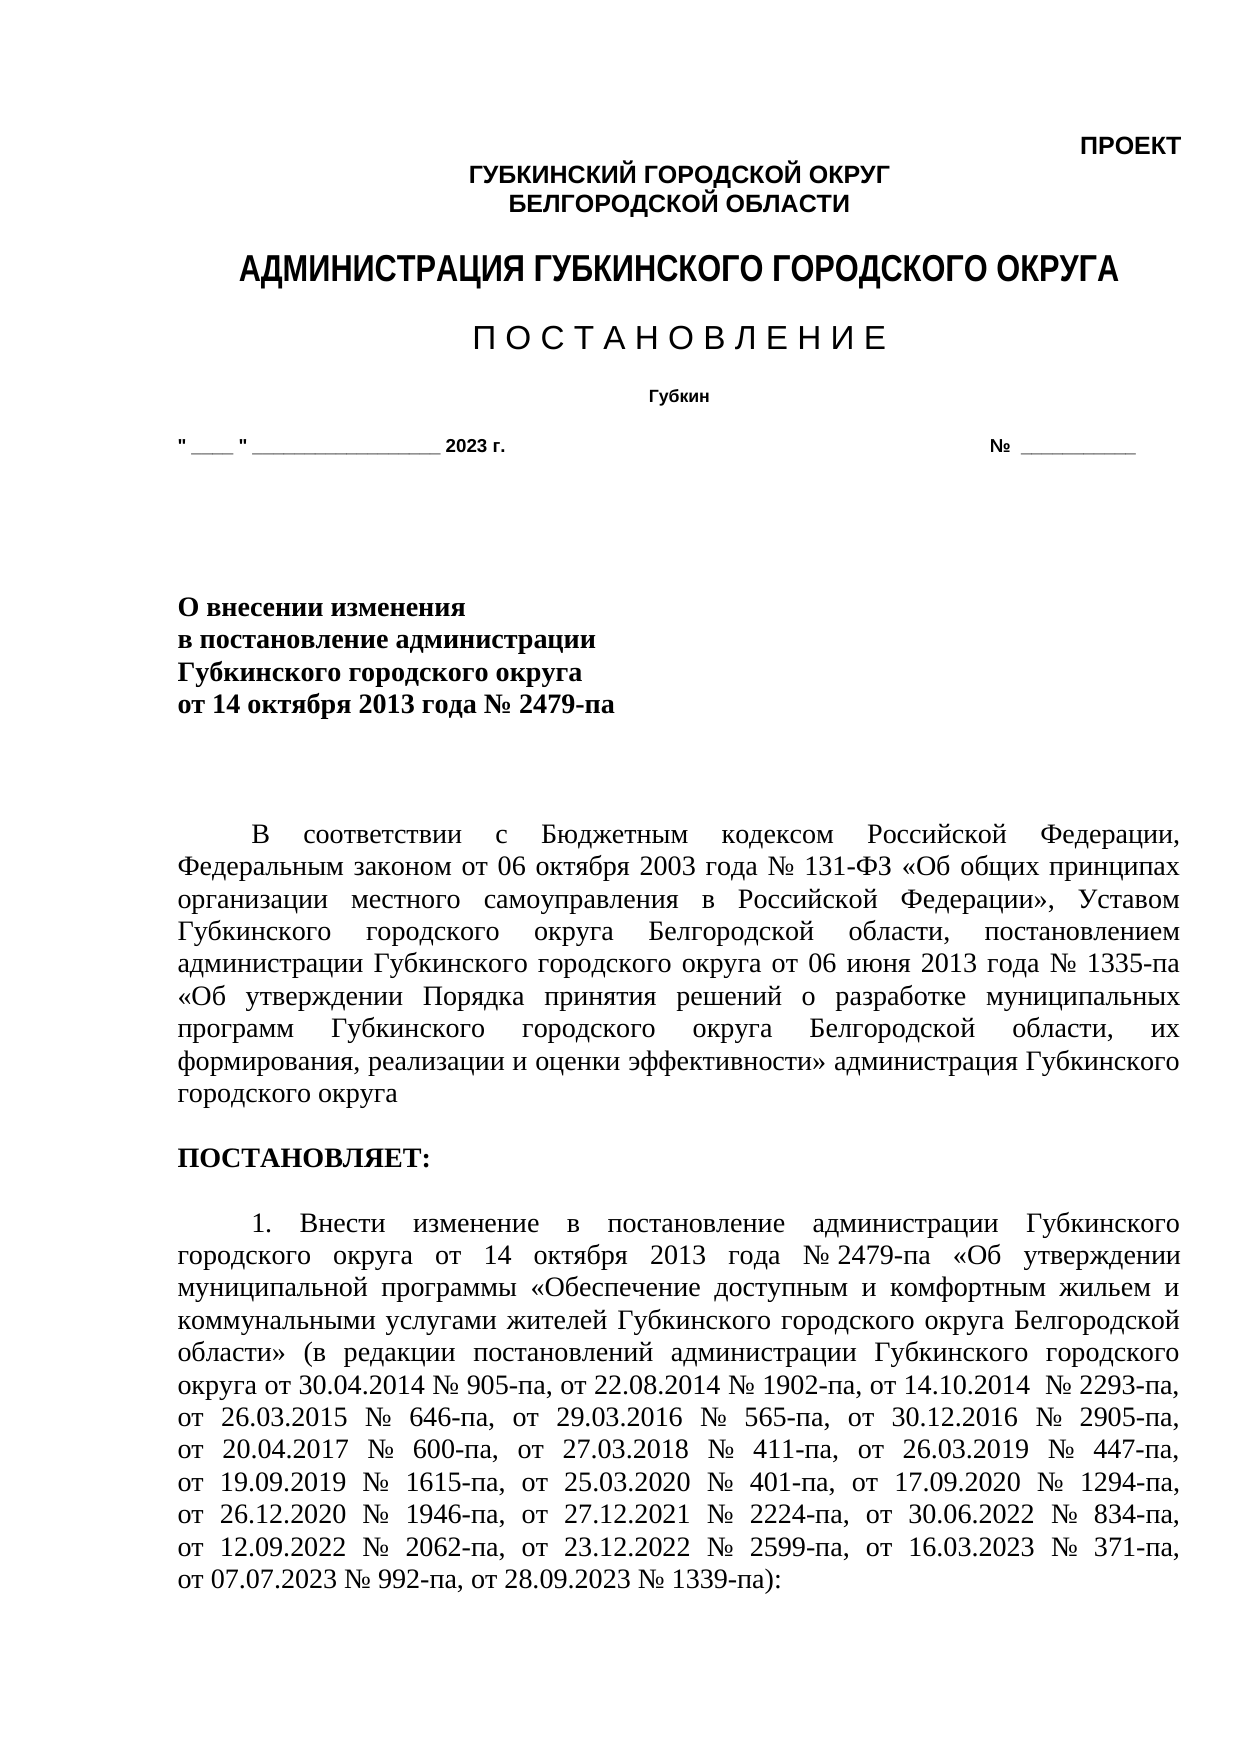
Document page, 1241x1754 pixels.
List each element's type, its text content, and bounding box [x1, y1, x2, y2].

text ПОСТАНОВЛЯЕТ: [177, 1141, 1181, 1173]
text ГУБКИНСКИЙ ГОРОДСКОЙ ОКРУГ [177, 160, 1181, 189]
text О внесении изменения [177, 590, 1181, 623]
text 1. Внести изменение в постановление администрации Губкинского городского округа от 14 октября 2013 года № 2479-па «Об утверждении муниципальной программы «Обеспечение доступным и комфортным жильем и коммунальными услугами жителей Губкинского городского округа Белгородской области» (в редакции постановлений администрации Губкинского городского округа от 30.04.2014 № 905-па, от 22.08.2014 № 1902-па, от 14.10.2014 № 2293-па, от 26.03.2015 № 646-па, от 29.03.2016 № 565-па, от 30.12.2016 № 2905-па, от 20.04.2017 № 600-па, от 27.03.2018 № 411-па, от 26.03.2019 № 447-па, от 19.09.2019 № 1615-па, от 25.03.2020 № 401-па, от 17.09.2020 № 1294-па, от 26.12.2020 № 1946-па, от 27.12.2021 № 2224-па, от 30.06.2022 № 834-па, от 12.09.2022 № 2062-па, от 23.12.2022 № 2599-па, от 16.03.2023 № 371-па, от 07.07.2023 № 992-па, от 28.09.2023 № 1339-па): [177, 1206, 1181, 1594]
text Губкинского городского округа [177, 655, 1181, 687]
text АДМИНИСТРАЦИЯ ГУБКИНСКОГО ГОРОДСКОГО ОКРУГА [177, 246, 1181, 289]
text Губкин [177, 385, 1181, 406]
text в постановление администрации [177, 623, 1181, 655]
text В соответствии с Бюджетным кодексом Российской Федерации, Федеральным законом от 06 октября 2003 года № 131-ФЗ «Об общих принципах организации местного самоуправления в Российской Федерации», Уставом Губкинского городского округа Белгородской области, постановлением администрации Губкинского городского округа от 06 июня 2013 года № 1335-па «Об утверждении Порядка принятия решений о разработке муниципальных программ Губкинского городского округа Белгородской области, их формирования, реализации и оценки эффективности» администрация Губкинского городского округа [177, 817, 1181, 1108]
text П О С Т А Н О В Л Е Н И Е [177, 318, 1181, 357]
text БЕЛГОРОДСКОЙ ОБЛАСТИ [177, 189, 1181, 218]
text " ____ " __________________ 2023 г. № ___________ [177, 434, 1181, 456]
text ПРОЕКТ [177, 131, 1181, 160]
text от 14 октября 2013 года № 2479-па [177, 687, 1181, 720]
